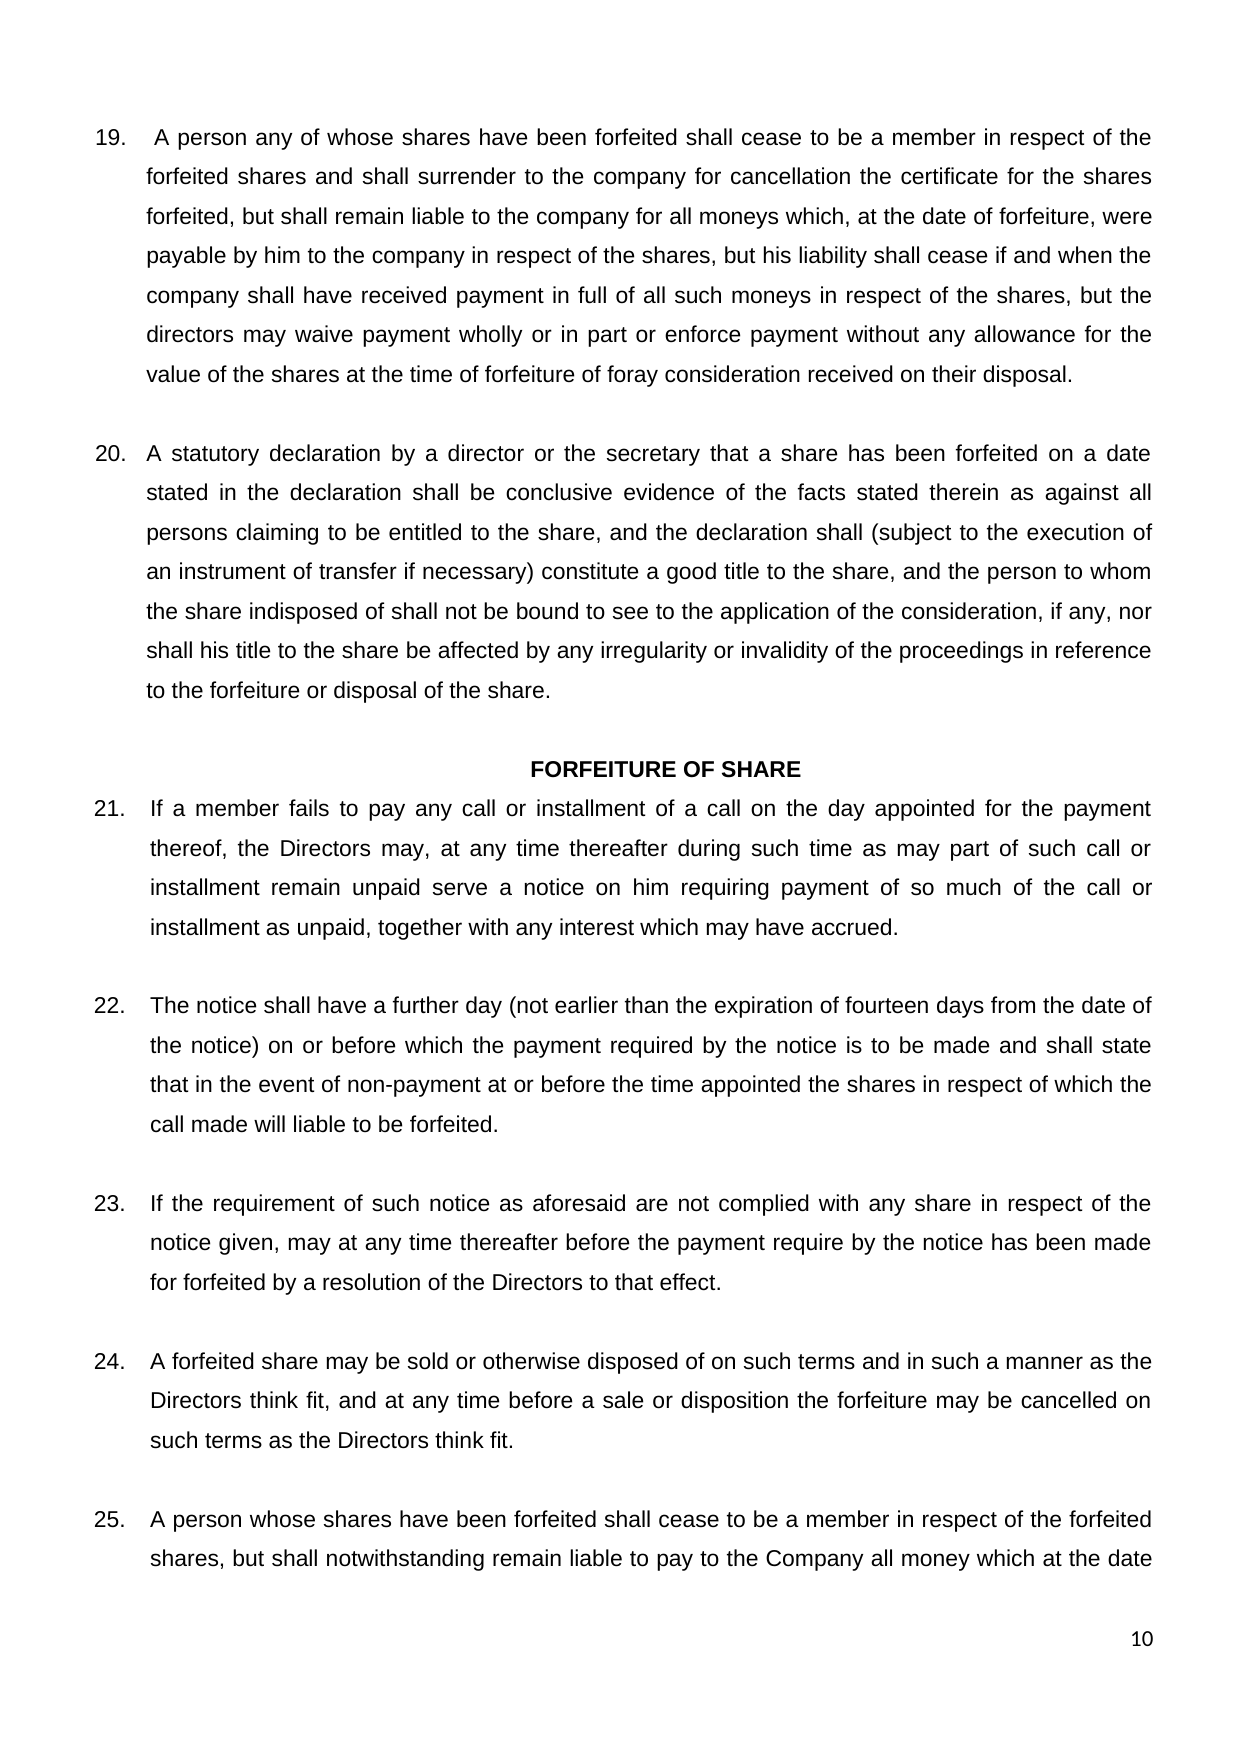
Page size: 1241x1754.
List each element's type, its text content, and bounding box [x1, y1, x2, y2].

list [94, 1506, 1153, 1571]
list If the requirement of such notice as aforesaid are not complied with any share in respect of the notice given, may at any time thereafter before the payment require by the notice has been made for forfeited by a resolution of the Directors to that effect. [94, 1190, 1153, 1295]
list The notice shall have a further day (not earlier than the expiration of fourteen days from the date of the notice) on or before which the payment required by the notice is to be made and shall state that in the event of non-payment at or before the time appointed the shares in respect of which the call made will liable to be forfeited. [94, 992, 1153, 1137]
list A forfeited share may be sold or otherwise disposed of on such terms and in such a manner as the Directors think fit, and at any time before a sale or disposition the forfeiture may be cancelled on such terms as the Directors think fit. [94, 1348, 1153, 1453]
list If a member fails to pay any call or installment of a call on the day appointed for the payment thereof, the Directors may, at any time thereafter during such time as may part of such call or installment remain unpaid serve a notice on him requiring payment of so much of the call or installment as unpaid, together with any interest which may have accrued. [94, 795, 1153, 940]
list A statutory declaration by a director or the secretary that a share has been forfeited on a date stated in the declaration shall be conclusive evidence of the facts stated therein as against all persons claiming to be entitled to the share, and the declaration shall (subject to the execution of an instrument of transfer if necessary) constitute a good title to the share, and the person to whom the share indisposed of shall not be bound to see to the application of the consideration, if any, nor shall his title to the share be affected by any irregularity or invalidity of the proceedings in reference to the forfeiture or disposal of the share. [95, 440, 1153, 703]
list A person any of whose shares have been forfeited shall cease to be a member in respect of the forfeited shares and shall surrender to the company for cancellation the certificate for the shares forfeited, but shall remain liable to the company for all moneys which, at the date of forfeiture, were payable by him to the company in respect of the shares, but his liability shall cease if and when the company shall have received payment in full of all such moneys in respect of the shares, but the directors may waive payment wholly or in part or enforce payment without any allowance for the value of the shares at the time of forfeiture of foray consideration received on their disposal. [95, 124, 1153, 387]
list FORFEITURE OF SHARE [178, 756, 1153, 782]
